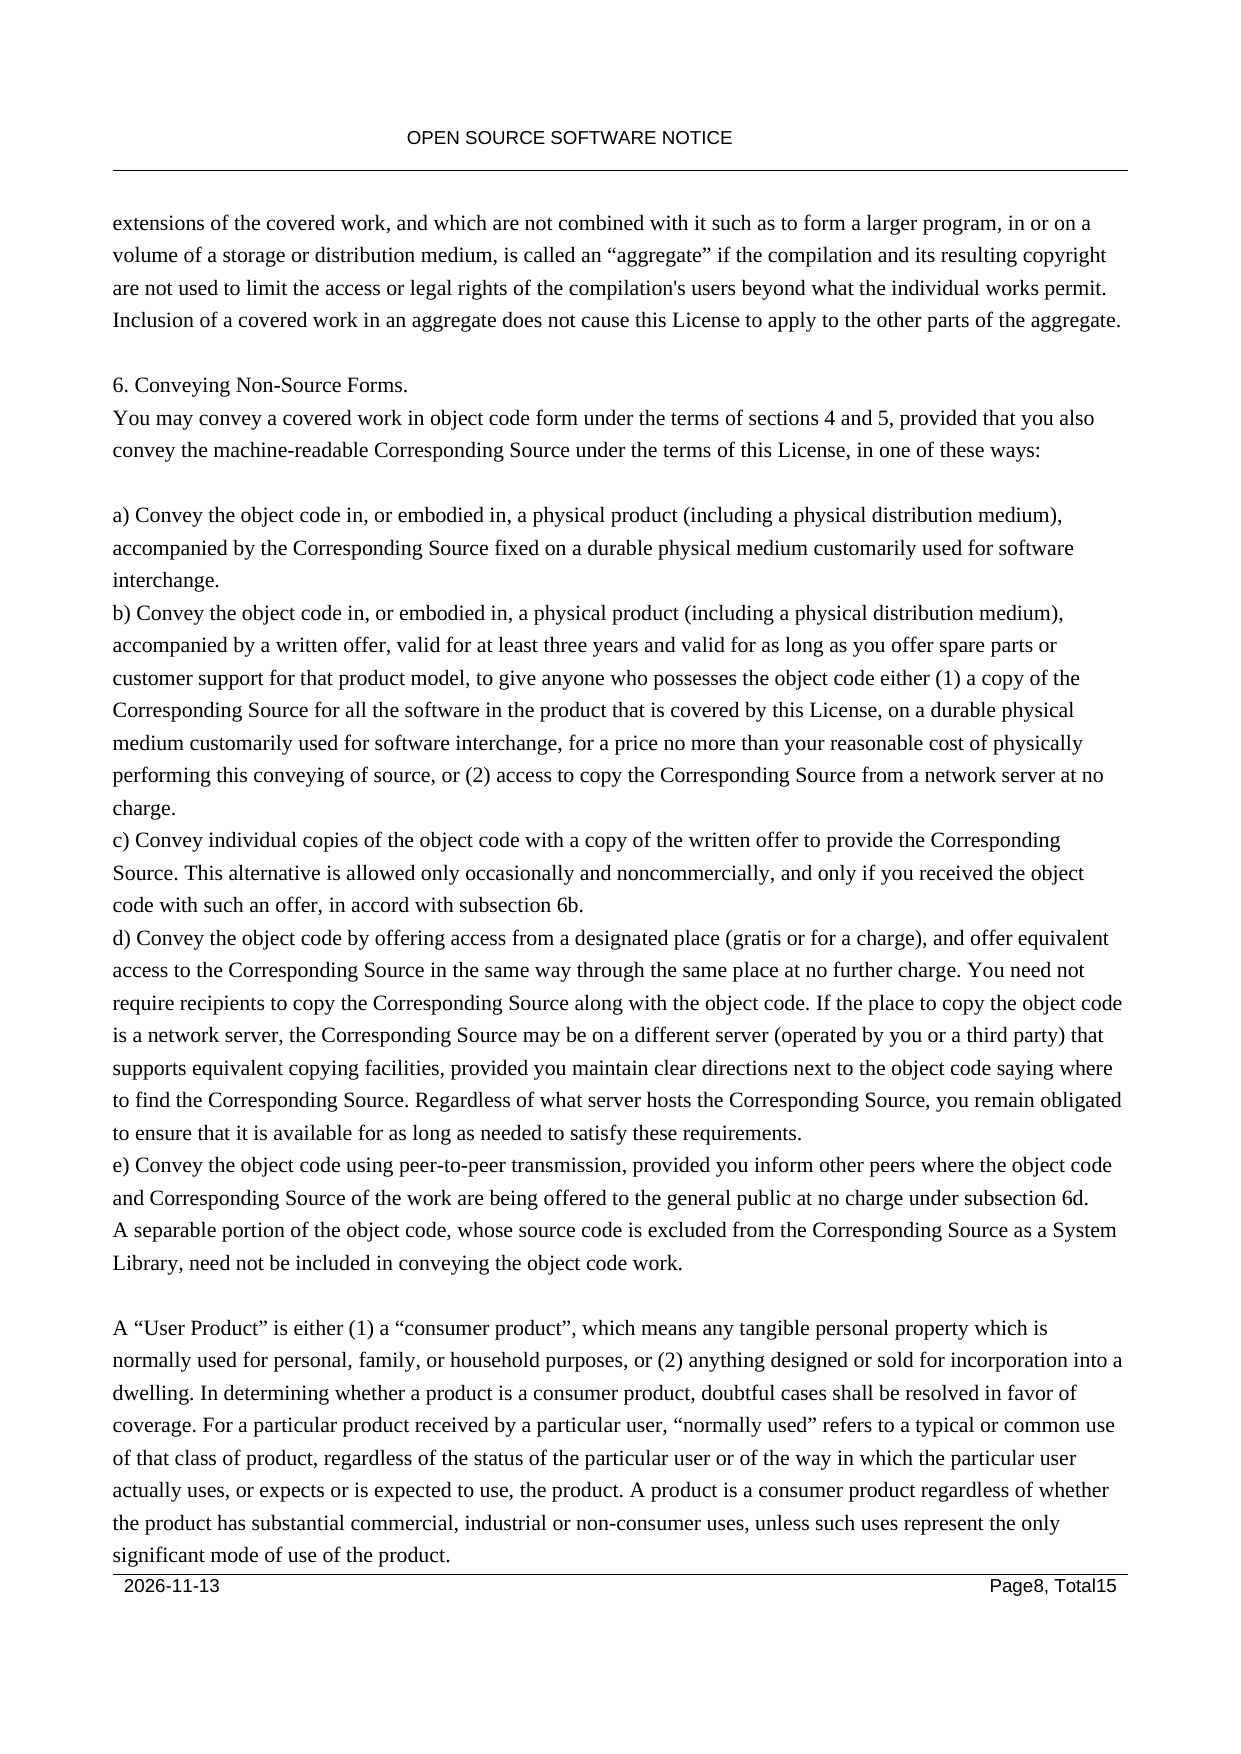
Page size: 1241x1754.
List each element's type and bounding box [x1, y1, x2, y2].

text [112, 206, 1128, 1571]
